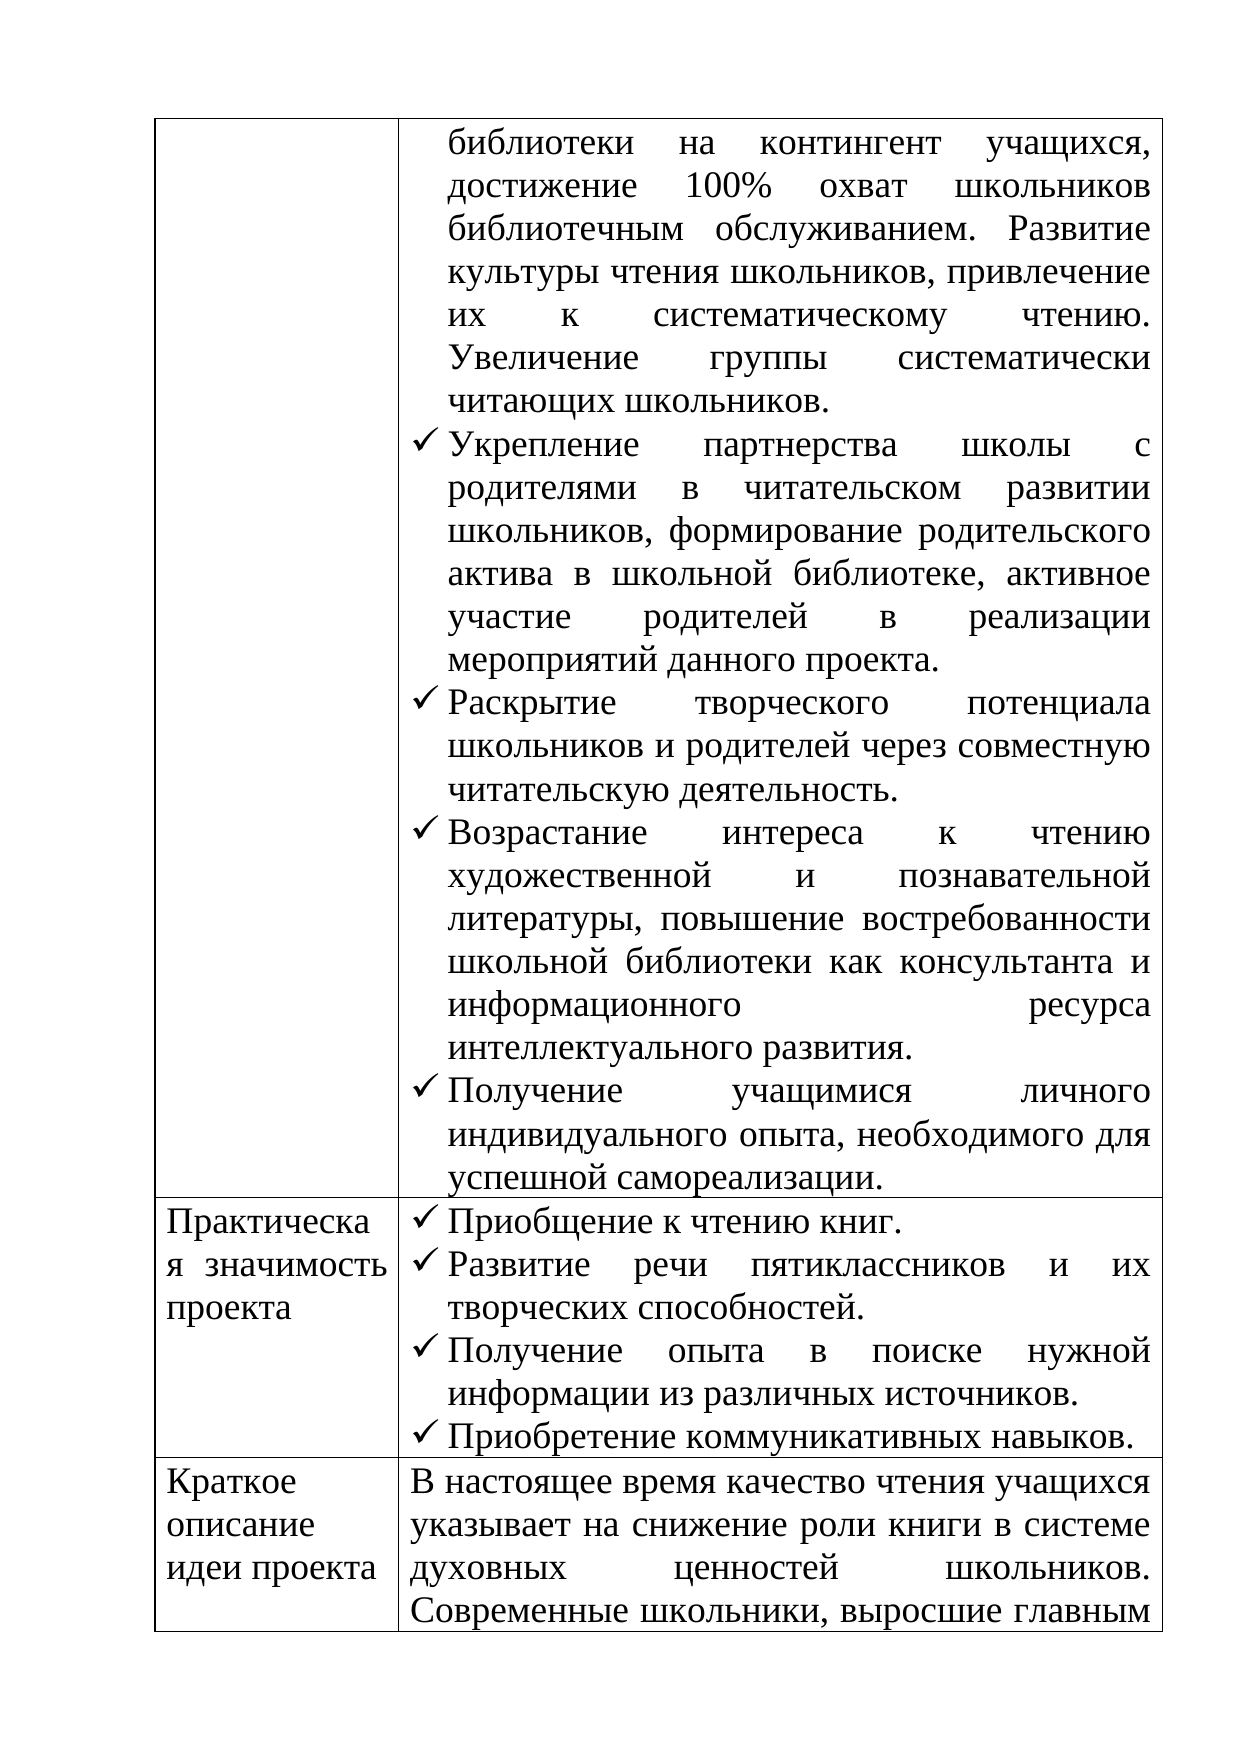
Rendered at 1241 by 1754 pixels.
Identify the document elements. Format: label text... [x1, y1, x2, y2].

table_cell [399, 1458, 1162, 1631]
table_cell Практическая значимость проекта [156, 1198, 398, 1457]
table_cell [399, 119, 1162, 1197]
table_cell Приобщение к чтению книг. Развитие речи пятиклассников и их творческих способностей. Получение опыта в поиске нужной информации из различных источников. Приобретение коммуникативных навыков. [399, 1198, 1162, 1457]
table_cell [156, 119, 398, 1197]
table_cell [156, 1458, 398, 1631]
